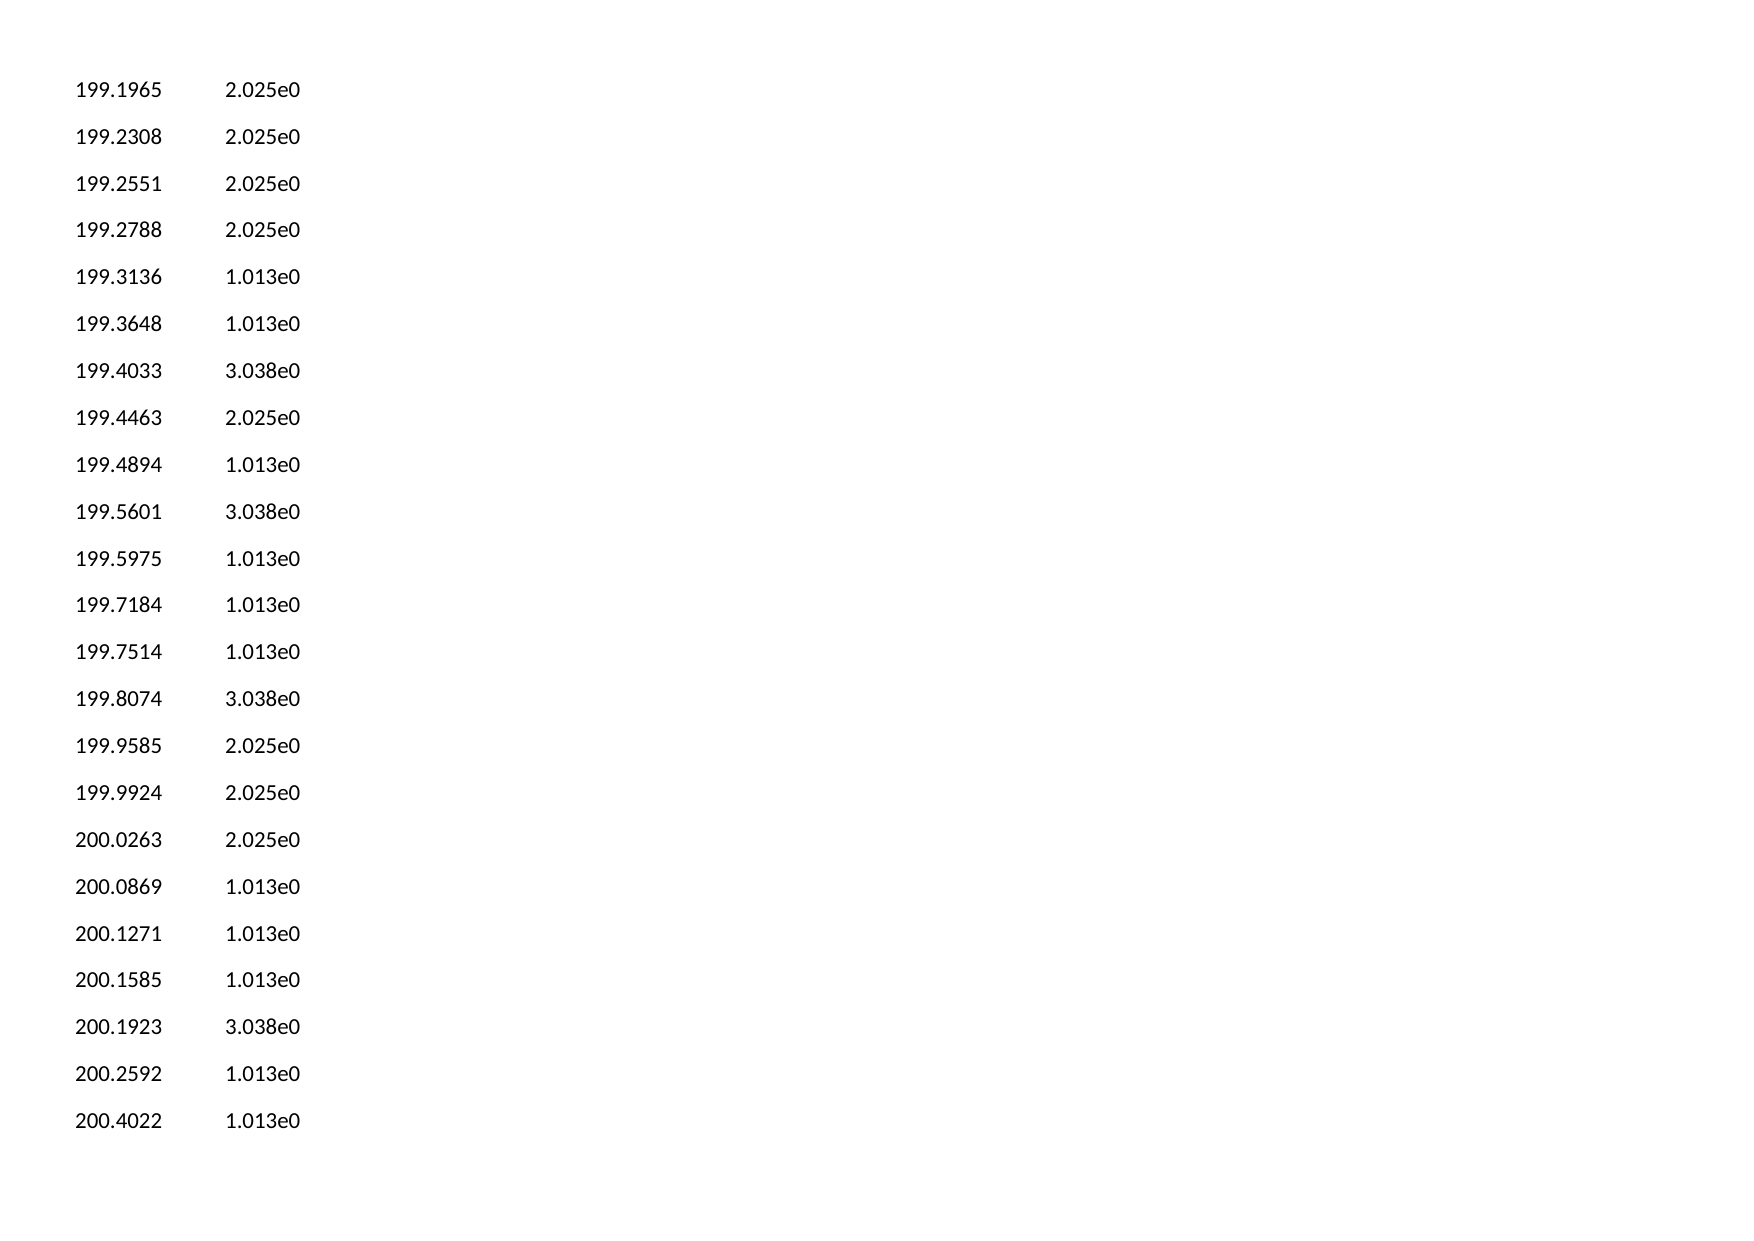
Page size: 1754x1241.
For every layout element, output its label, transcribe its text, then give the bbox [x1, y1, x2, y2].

text 200.2592 1.013e0 [75, 1059, 1679, 1087]
text 199.4894 1.013e0 [75, 450, 1679, 478]
text 199.4463 2.025e0 [75, 403, 1679, 431]
text 200.4022 1.013e0 [75, 1106, 1679, 1134]
text 199.1965 2.025e0 [75, 75, 1679, 103]
text 199.2788 2.025e0 [75, 216, 1679, 244]
text 199.8074 3.038e0 [75, 684, 1679, 712]
text 200.0869 1.013e0 [75, 872, 1679, 900]
text 199.9585 2.025e0 [75, 731, 1679, 759]
text 199.5975 1.013e0 [75, 544, 1679, 572]
text 199.7184 1.013e0 [75, 591, 1679, 619]
text 199.7514 1.013e0 [75, 637, 1679, 666]
text 199.3136 1.013e0 [75, 262, 1679, 291]
text 199.5601 3.038e0 [75, 497, 1679, 525]
text 200.0263 2.025e0 [75, 825, 1679, 853]
text 199.2308 2.025e0 [75, 122, 1679, 150]
text 199.4033 3.038e0 [75, 356, 1679, 384]
text 200.1923 3.038e0 [75, 1012, 1679, 1041]
text 200.1585 1.013e0 [75, 966, 1679, 994]
text 199.2551 2.025e0 [75, 169, 1679, 197]
text 200.1271 1.013e0 [75, 919, 1679, 947]
text 199.9924 2.025e0 [75, 778, 1679, 806]
text 199.3648 1.013e0 [75, 309, 1679, 337]
